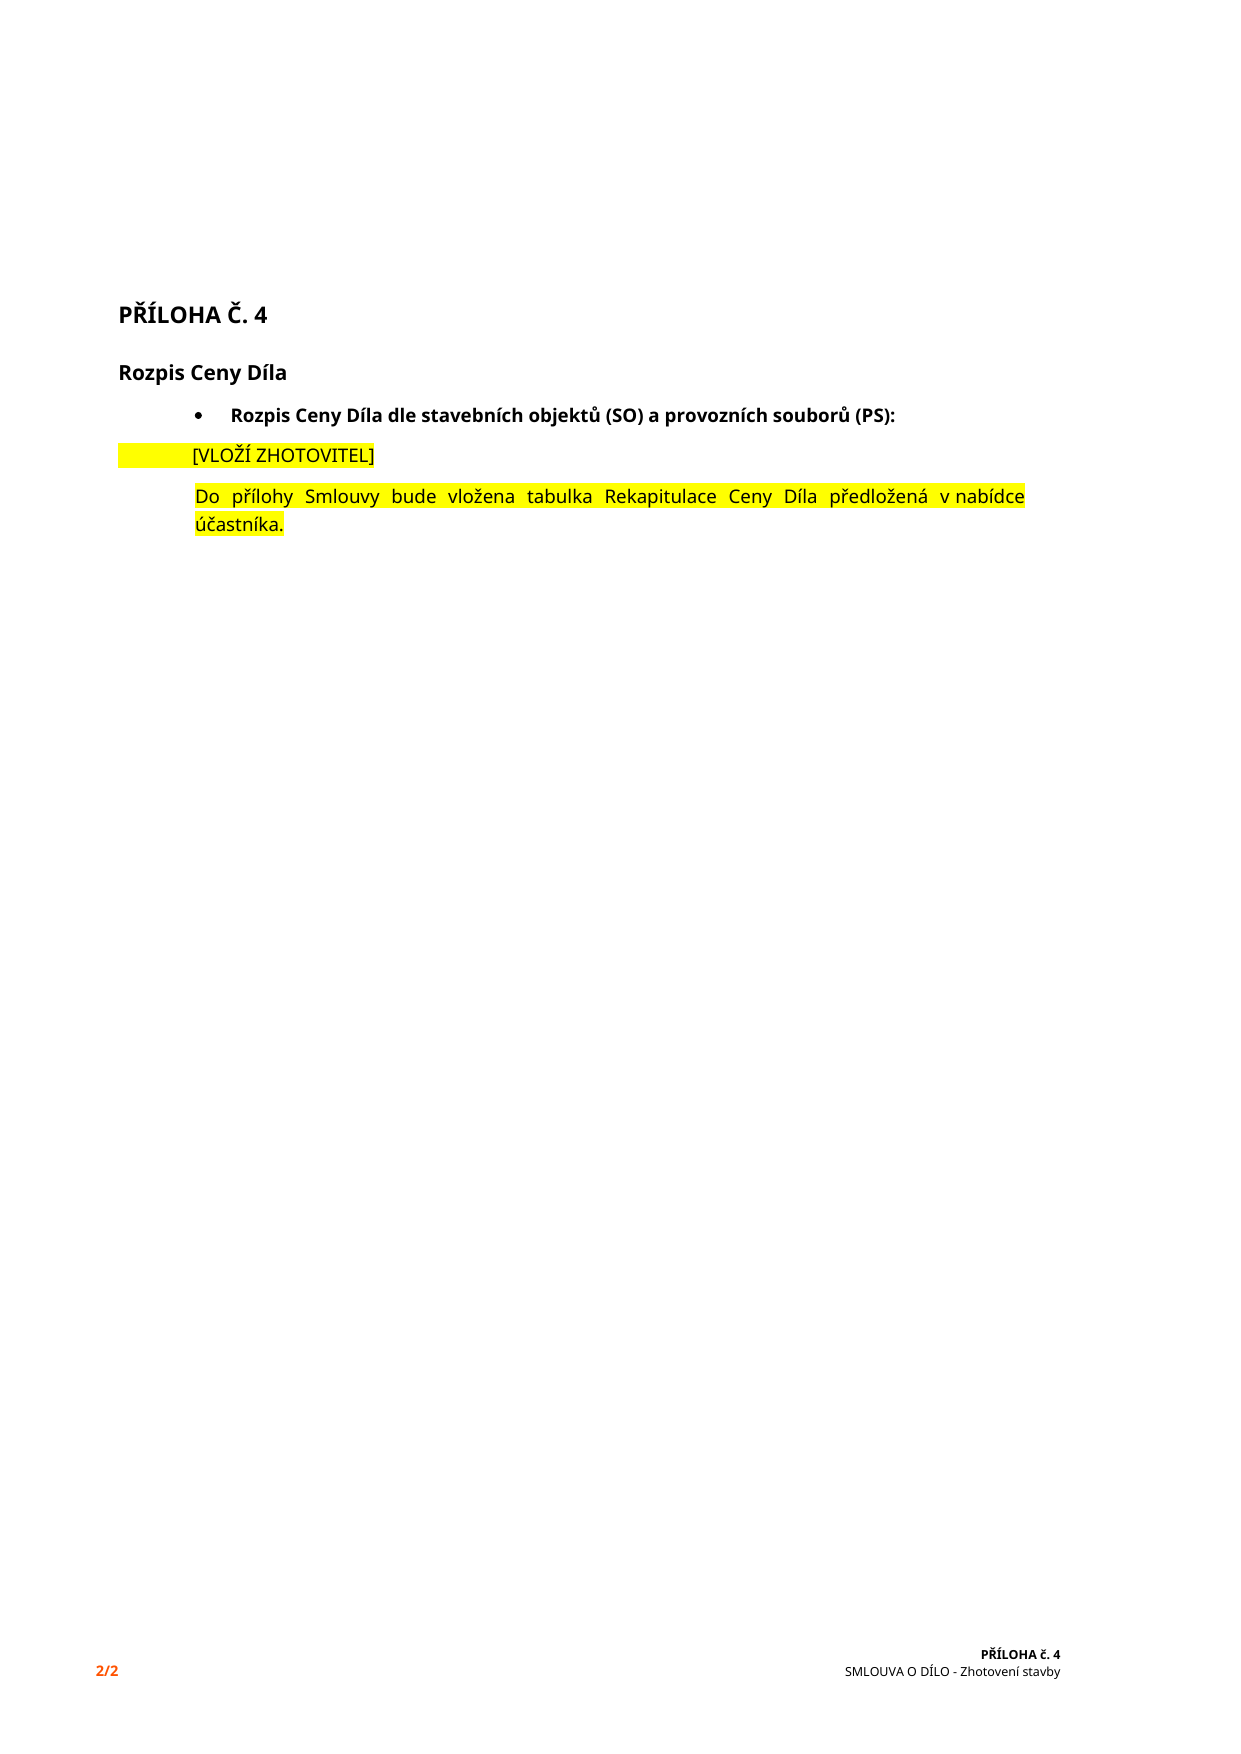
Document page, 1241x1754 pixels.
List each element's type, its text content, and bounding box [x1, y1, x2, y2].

text [VLOŽÍ ZHOTOVITEL] [118, 442, 1024, 468]
text Rozpis Ceny Díla [118, 358, 1024, 387]
text Příloha č. 4 [118, 299, 1024, 330]
text Rozpis Ceny Díla dle stavebních objektů (SO) a provozních souborů (PS): [195, 402, 1024, 427]
text Do přílohy Smlouvy bude vložena tabulka Rekapitulace Ceny Díla předložená v nabídce účastníka. [195, 508, 1024, 536]
